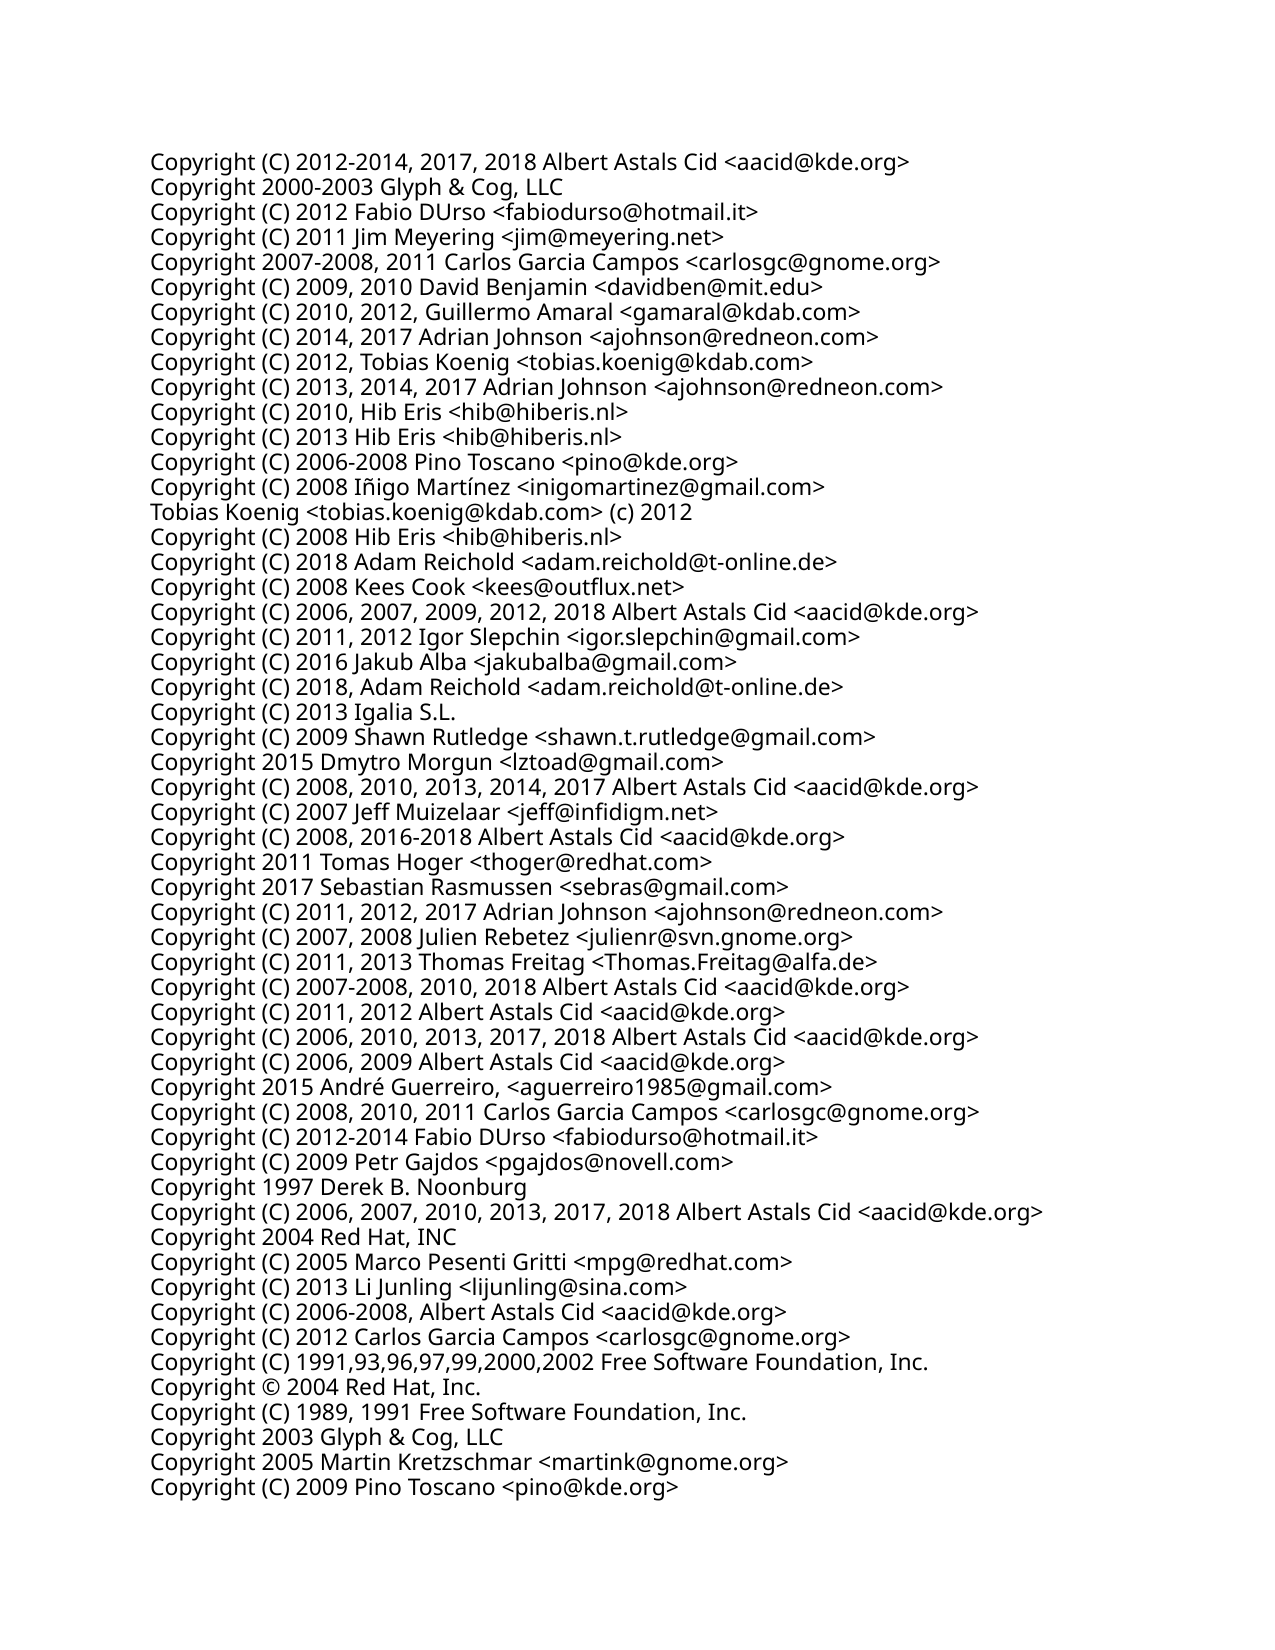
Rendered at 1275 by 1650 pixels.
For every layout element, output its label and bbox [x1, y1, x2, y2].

text [150, 150, 1125, 1500]
